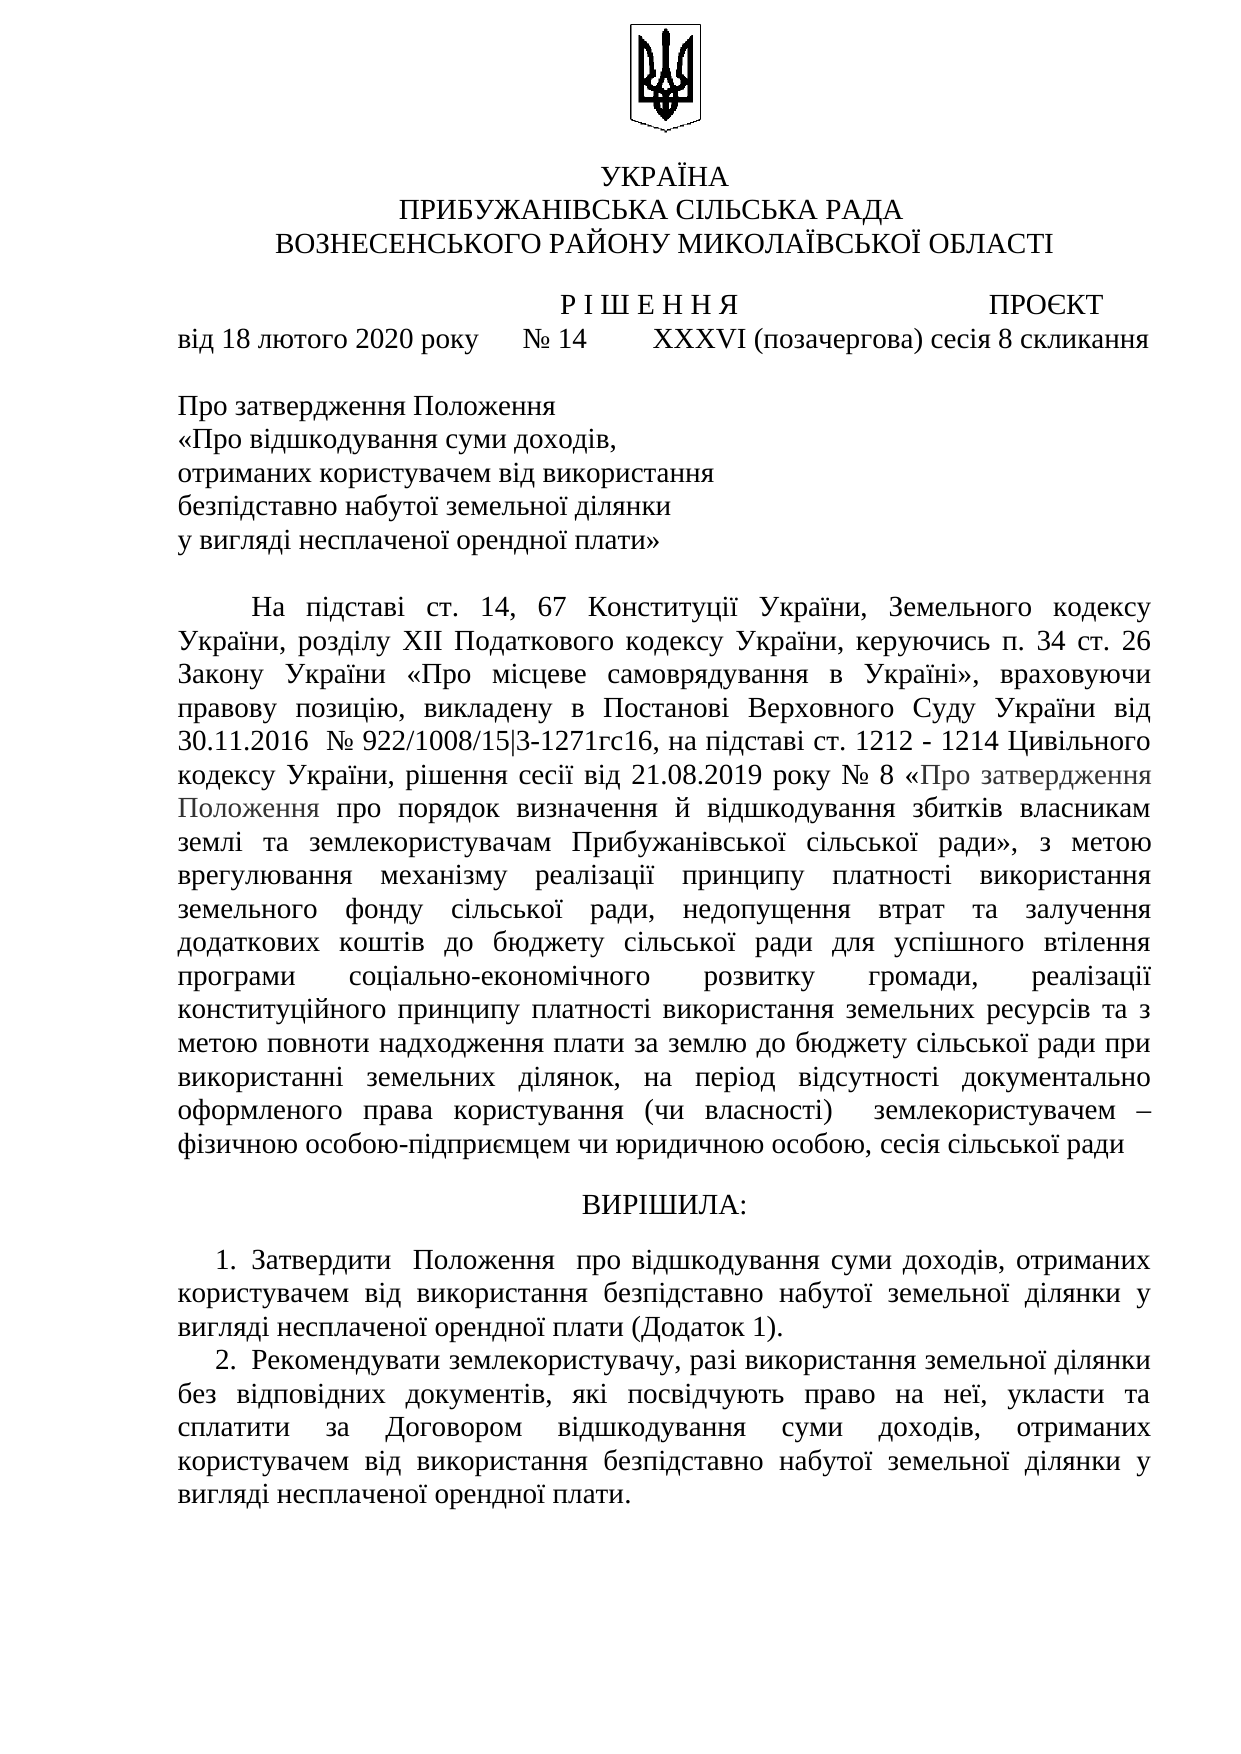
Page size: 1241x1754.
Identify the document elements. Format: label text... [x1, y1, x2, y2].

list Рекомендувати землекористувачу, разі використання земельної ділянки без відповідних документів, які посвідчують право на неї, укласти та сплатити за Договором відшкодування суми доходів, отриманих користувачем від використання безпідставно набутої земельної ділянки у вигляді несплаченої орендної плати. [177, 1342, 1152, 1510]
text ВИРІШИЛА: [177, 1159, 1152, 1221]
list Затвердити Положення про відшкодування суми доходів, отриманих користувачем від використання безпідставно набутої земельної ділянки у вигляді несплаченої орендної плати (Додаток 1). [177, 1242, 1152, 1342]
text у вигляді несплаченої орендної плати» [177, 522, 1152, 556]
text «Про відшкодування суми доходів, [177, 421, 1152, 455]
text УКРАЇНА [177, 159, 1152, 192]
text Про затвердження Положення [177, 388, 1152, 421]
text ВОЗНЕСЕНСЬКОГО РАЙОНУ МИКОЛАЇВСЬКОЇ ОБЛАСТІ [177, 226, 1152, 259]
text ПРИБУЖАНІВСЬКА СІЛЬСЬКА РАДА [325, 192, 1152, 226]
text Р І Ш Е Н Н Я ПРОЄКТ [177, 287, 1152, 321]
text безпідставно набутої земельної ділянки [177, 488, 1152, 522]
text від 18 лютого 2020 року № 14 ХХXVІ (позачергова) сесія 8 скликання [177, 321, 1152, 354]
text На підставі ст. 14, 67 Конституції України, Земельного кодексу України, розділу ХІІ Податкового кодексу України, керуючись п. 34 ст. 26 Закону України «Про місцеве самоврядування в Україні», враховуючи правову позицію, викладену в Постанові Верховного Суду України від 30.11.2016 № 922/1008/15|3-1271гс16, на підставі ст. 1212 - 1214 Цивільного кодексу України, рішення сесії від 21.08.2019 року № 8 «Про затвердження Положення про порядок визначення й відшкодування збитків власникам землі та землекористувачам Прибужанівської сільської ради», з метою врегулювання механізму реалізації принципу платності використання земельного фонду сільської ради, недопущення втрат та залучення додаткових коштів до бюджету сільської ради для успішного втілення програми соціально-економічного розвитку громади, реалізації конституційного принципу платності використання земельних ресурсів та з метою повноти надходження плати за землю до бюджету сільської ради при використанні земельних ділянок, на період відсутності документально оформленого права користування (чи власності) землекористувачем – фізичною особою-підприємцем чи юридичною особою, сесія сільської ради [177, 589, 1152, 1159]
text отриманих користувачем від використання [177, 455, 1152, 488]
picture [627, 22, 703, 135]
